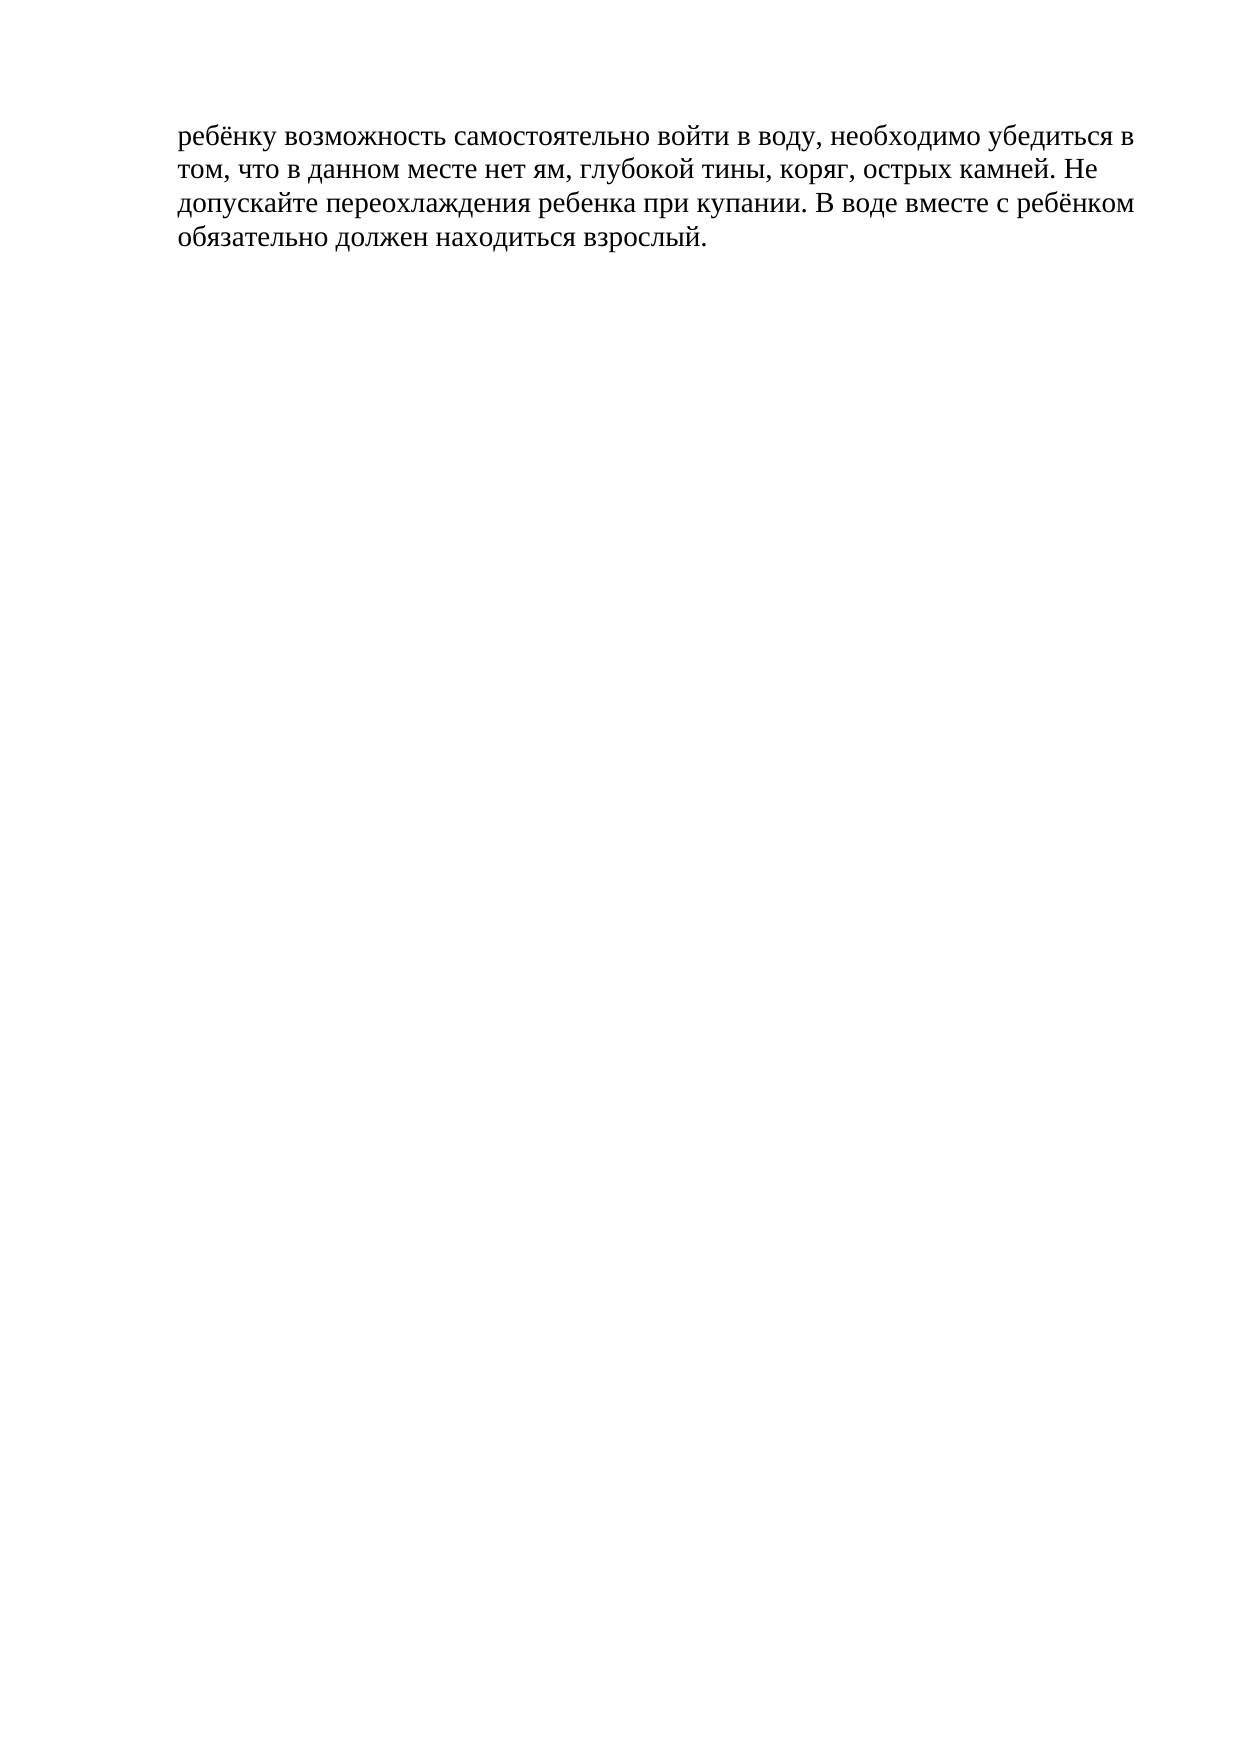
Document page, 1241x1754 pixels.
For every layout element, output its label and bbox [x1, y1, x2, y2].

text [177, 118, 1152, 252]
